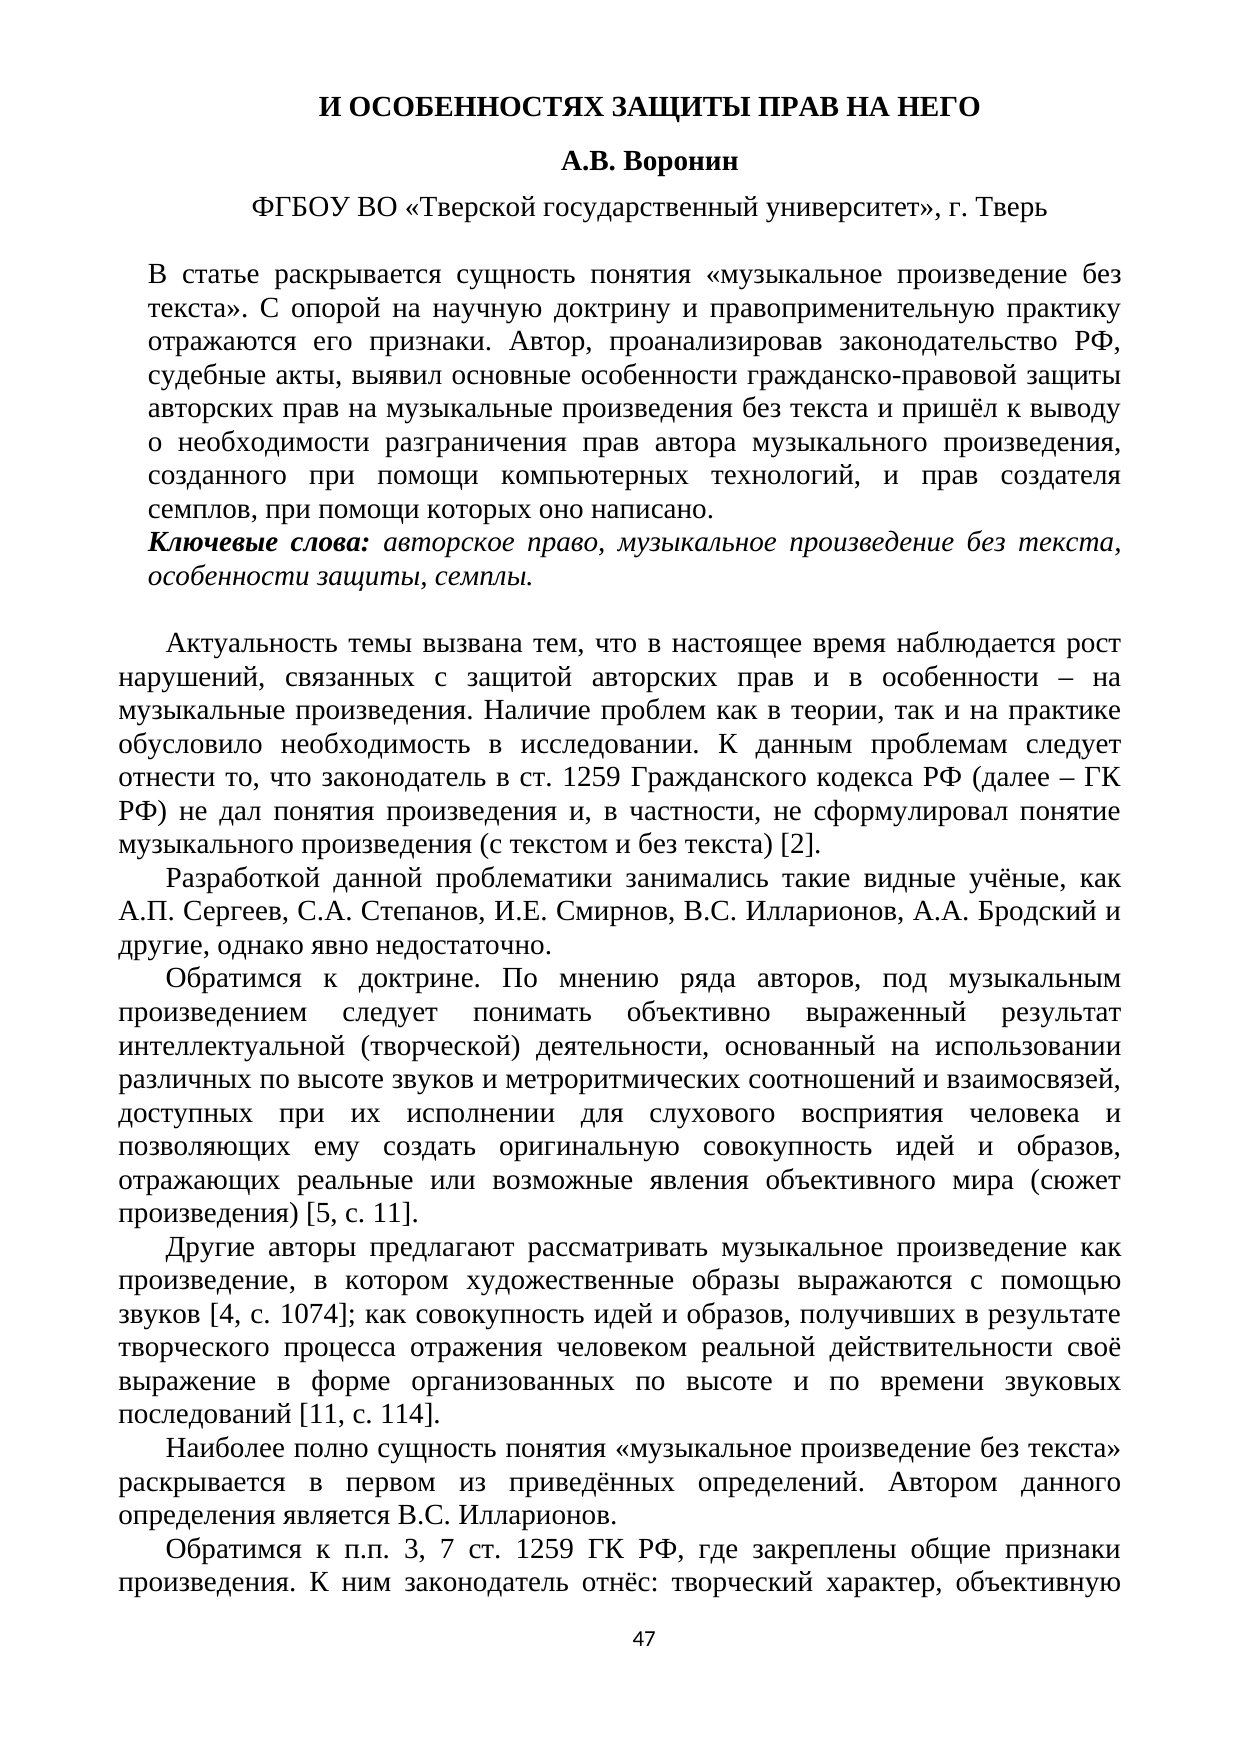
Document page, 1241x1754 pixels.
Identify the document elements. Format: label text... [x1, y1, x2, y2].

text А.В. Воронин [118, 143, 1122, 177]
text Обратимся к доктрине. По мнению ряда авторов, под музыкальным произведением следует понимать объективно выраженный результат интеллектуальной (творческой) деятельности, основанный на использовании различных по высоте звуков и метроритмических соотношений и взаимосвязей, доступных при их исполнении для слухового восприятия человека и позволяющих ему создать оригинальную совокупность идей и образов, отражающих реальные или возможные явления объективного мира (сюжет произведения) [5, с. 11]. [118, 961, 1122, 1229]
text Актуальность темы вызвана тем, что в настоящее время наблюдается рост нарушений, связанных с защитой авторских прав и в особенности – на музыкальные произведения. Наличие проблем как в теории, так и на практике обусловило необходимость в исследовании. К данным проблемам следует отнести то, что законодатель в ст. 1259 Гражданского кодекса РФ (далее – ГК РФ) не дал понятия произведения и, в частности, не сформулировал понятие музыкального произведения (с текстом и без текста) [2]. [118, 625, 1122, 860]
text Наиболее полно сущность понятия «музыкальное произведение без текста» раскрывается в первом из приведённых определений. Автором данного определения является В.С. Илларионов. [118, 1430, 1122, 1531]
text В статье раскрывается сущность понятия «музыкальное произведение без текста». С опорой на научную доктрину и правоприменительную практику отражаются его признаки. Автор, проанализировав законодательство РФ, судебные акты, выявил основные особенности гражданско-правовой защиты авторских прав на музыкальные произведения без текста и пришёл к выводу о необходимости разграничения прав автора музыкального произведения, созданного при помощи компьютерных технологий, и прав создателя семплов, при помощи которых оно написано. [148, 256, 1122, 524]
text Другие авторы предлагают рассматривать музыкальное произведение как произведение, в котором художественные образы выражаются с помощью звуков [4, с. 1074]; как совокупность идей и образов, получивших в результате творческого процесса отражения человеком реальной действительности своё выражение в форме организованных по высоте и по времени звуковых последований [11, с. 114]. [118, 1229, 1122, 1430]
text Разработкой данной проблематики занимались такие видные учёные, как А.П. Сергеев, С.А. Степанов, И.Е. Смирнов, В.С. Илларионов, А.А. Бродский и другие, однако явно недостаточно. [118, 860, 1122, 961]
text И ОСОБЕННОСТЯХ ЗАЩИТЫ ПРАВ НА НЕГО [118, 89, 1122, 122]
text Ключевые слова: авторское право, музыкальное произведение без текста, особенности защиты, семплы. [148, 524, 1122, 592]
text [118, 1531, 1122, 1598]
text ФГБОУ ВО «Тверской государственный университет», г. Тверь [118, 189, 1122, 223]
